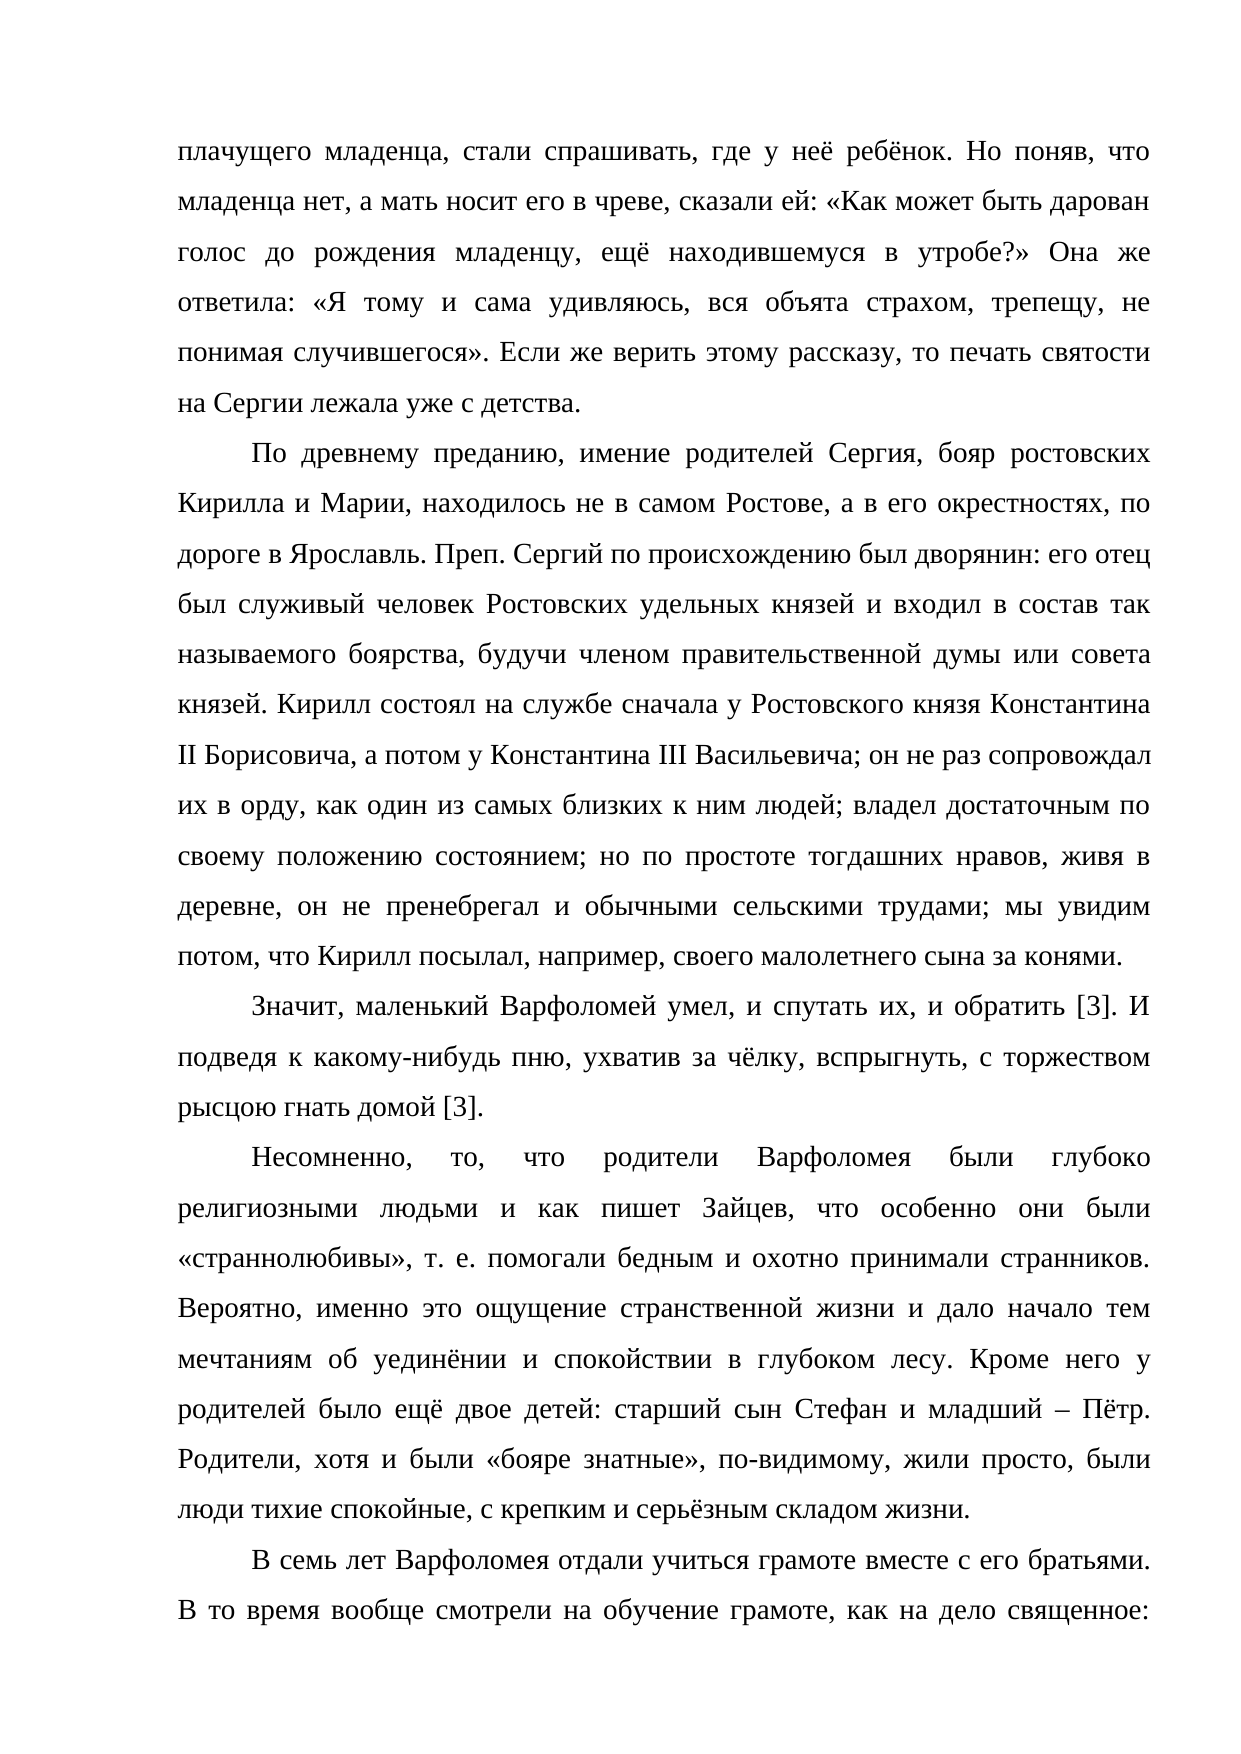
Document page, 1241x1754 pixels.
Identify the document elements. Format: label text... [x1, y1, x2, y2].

text По древнему преданию, имение родителей Сергия, бояр ростовских Кирилла и Марии, находилось не в самом Ростове, а в его окрестностях, по дороге в Ярославль. Преп. Сергий по происхождению был дворянин: его отец был служивый человек Ростовских удельных князей и входил в состав так называемого боярства, будучи членом правительственной думы или совета князей. Кирилл состоял на службе сначала у Ростовского князя Константина II Борисовича, а потом у Константина III Васильевича; он не раз сопровождал их в орду, как один из самых близких к ним людей; владел достаточным по своему положению состоянием; но по простоте тогдашних нравов, живя в деревне, он не пренебрегал и обычными сельскими трудами; мы увидим потом, что Кирилл посылал, например, своего малолетнего сына за конями. [177, 435, 1152, 972]
text Значит, маленький Варфоломей умел, и спутать их, и обратить [3]. И подведя к какому-нибудь пню, ухватив за чёлку, вспрыгнуть, с торжеством рысцою гнать домой [3]. [177, 988, 1152, 1123]
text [177, 1542, 1152, 1626]
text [177, 133, 1152, 418]
text Несомненно, то, что родители Варфоломея были глубоко религиозными людьми и как пишет Зайцев, что особенно они были «страннолюбивы», т. е. помогали бедным и охотно принимали странников. Вероятно, именно это ощущение странственной жизни и дало начало тем мечтаниям об уединёнии и спокойствии в глубоком лесу. Кроме него у родителей было ещё двое детей: старший сын Стефан и младший – Пётр. Родители, хотя и были «бояре знатные», по-видимому, жили просто, были люди тихие спокойные, с крепким и серьёзным складом жизни. [177, 1139, 1152, 1525]
